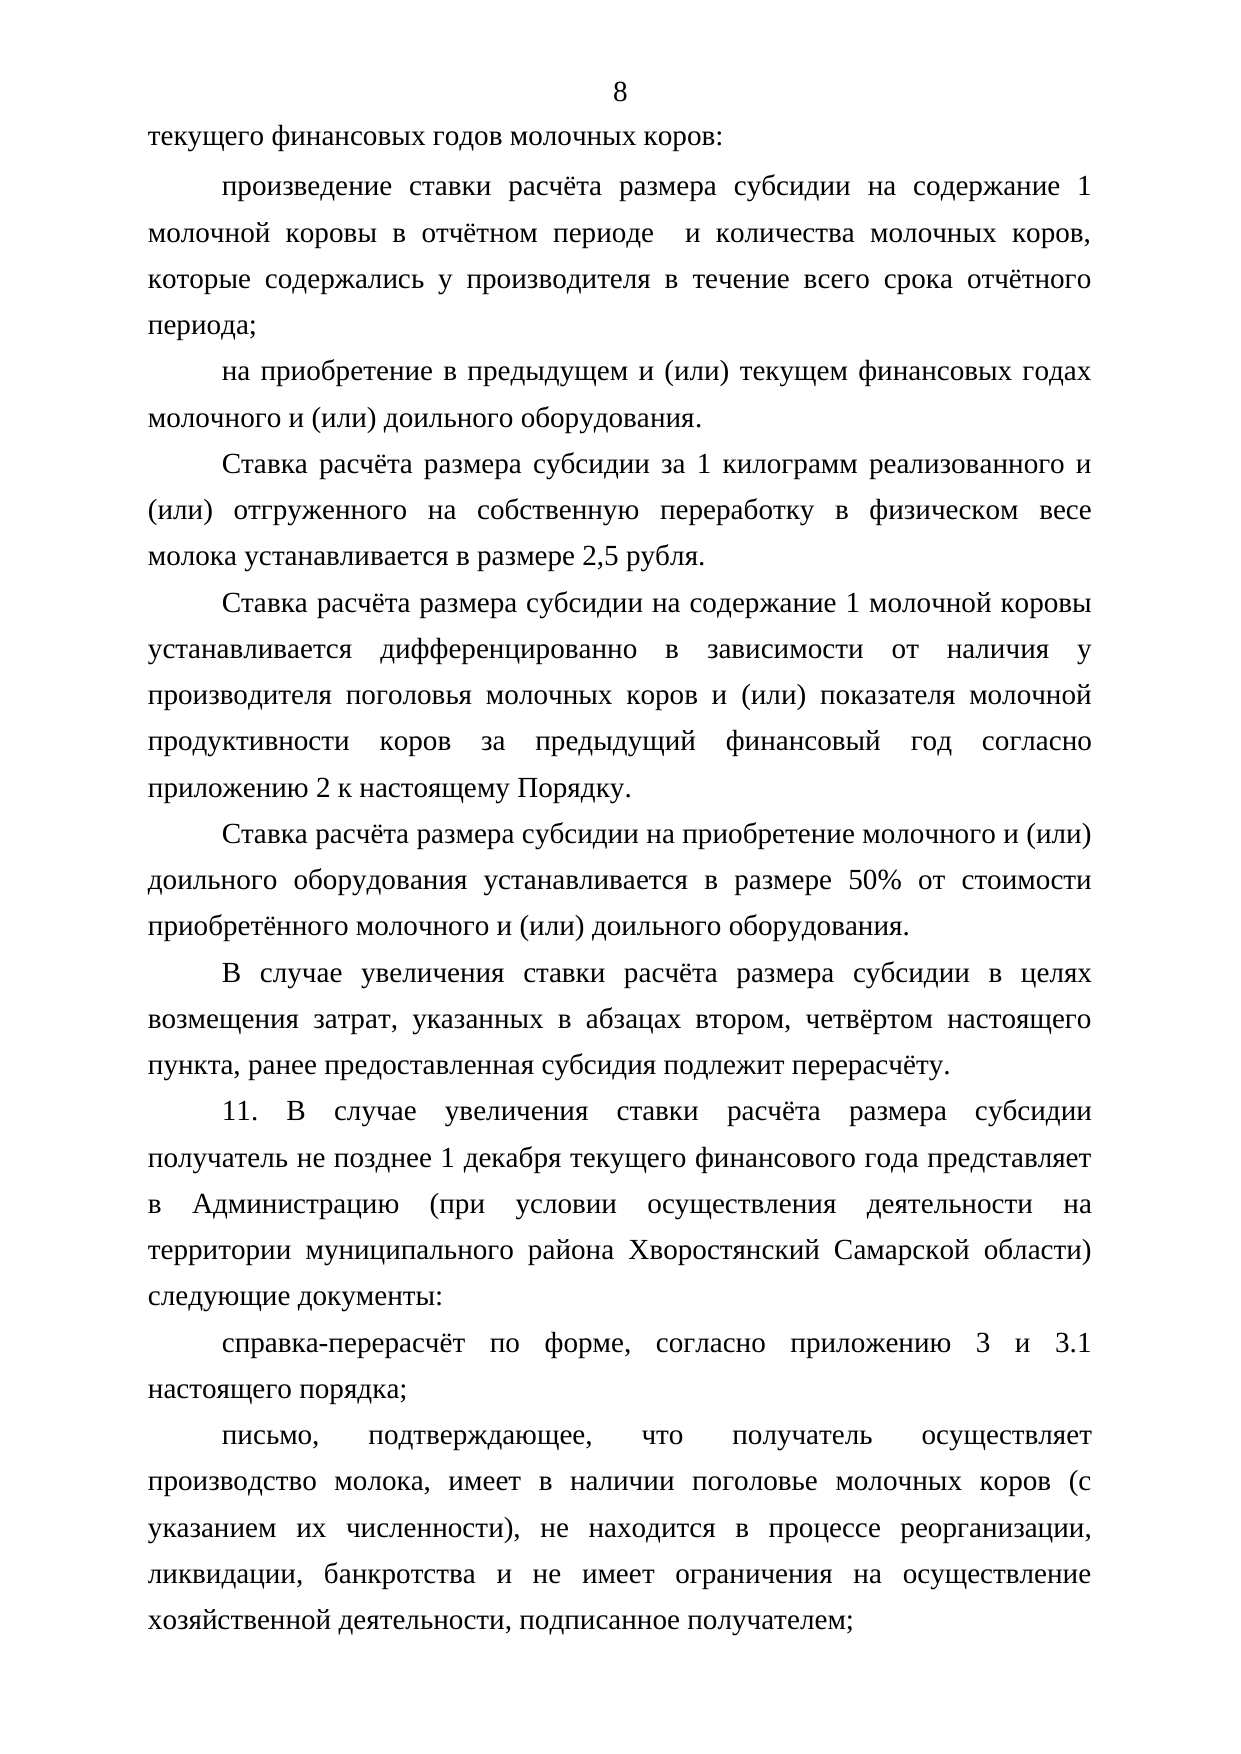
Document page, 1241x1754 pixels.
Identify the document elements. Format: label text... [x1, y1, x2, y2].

text 11. В случае увеличения ставки расчёта размера субсидии получатель не позднее 1 декабря текущего финансового года представляет в Администрацию (при условии осуществления деятельности на территории муниципального района Хворостянский Самарской области) следующие документы: [148, 1093, 1092, 1312]
text В случае увеличения ставки расчёта размера субсидии в целях возмещения затрат, указанных в абзацах втором, четвёртом настоящего пункта, ранее предоставленная субсидия подлежит перерасчёту. [148, 955, 1092, 1081]
text Ставка расчёта размера субсидии на содержание 1 молочной коровы устанавливается дифференцированно в зависимости от наличия у производителя поголовья молочных коров и (или) показателя молочной продуктивности коров за предыдущий финансовый год согласно приложению 2 к настоящему Порядку. [148, 585, 1092, 803]
text Ставка расчёта размера субсидии на приобретение молочного и (или) доильного оборудования устанавливается в размере 50% от стоимости приобретённого молочного и (или) доильного оборудования. [148, 816, 1092, 942]
text письмо, подтверждающее, что получатель осуществляет производство молока, имеет в наличии поголовье молочных коров (с указанием их численности), не находится в процессе реорганизации, ликвидации, банкротства и не имеет ограничения на осуществление хозяйственной деятельности, подписанное получателем; [148, 1417, 1092, 1636]
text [148, 118, 1092, 152]
text произведение ставки расчёта размера субсидии на содержание 1 молочной коровы в отчётном периоде и количества молочных коров, которые содержались у производителя в течение всего срока отчётного периода; [148, 168, 1092, 341]
text Ставка расчёта размера субсидии за 1 килограмм реализованного и (или) отгруженного на собственную переработку в физическом весе молока устанавливается в размере 2,5 рубля. [148, 446, 1092, 572]
text справка-перерасчёт по форме, согласно приложению 3 и 3.1 настоящего порядка; [148, 1325, 1092, 1404]
text на приобретение в предыдущем и (или) текущем финансовых годах молочного и (или) доильного оборудования. [148, 353, 1092, 433]
